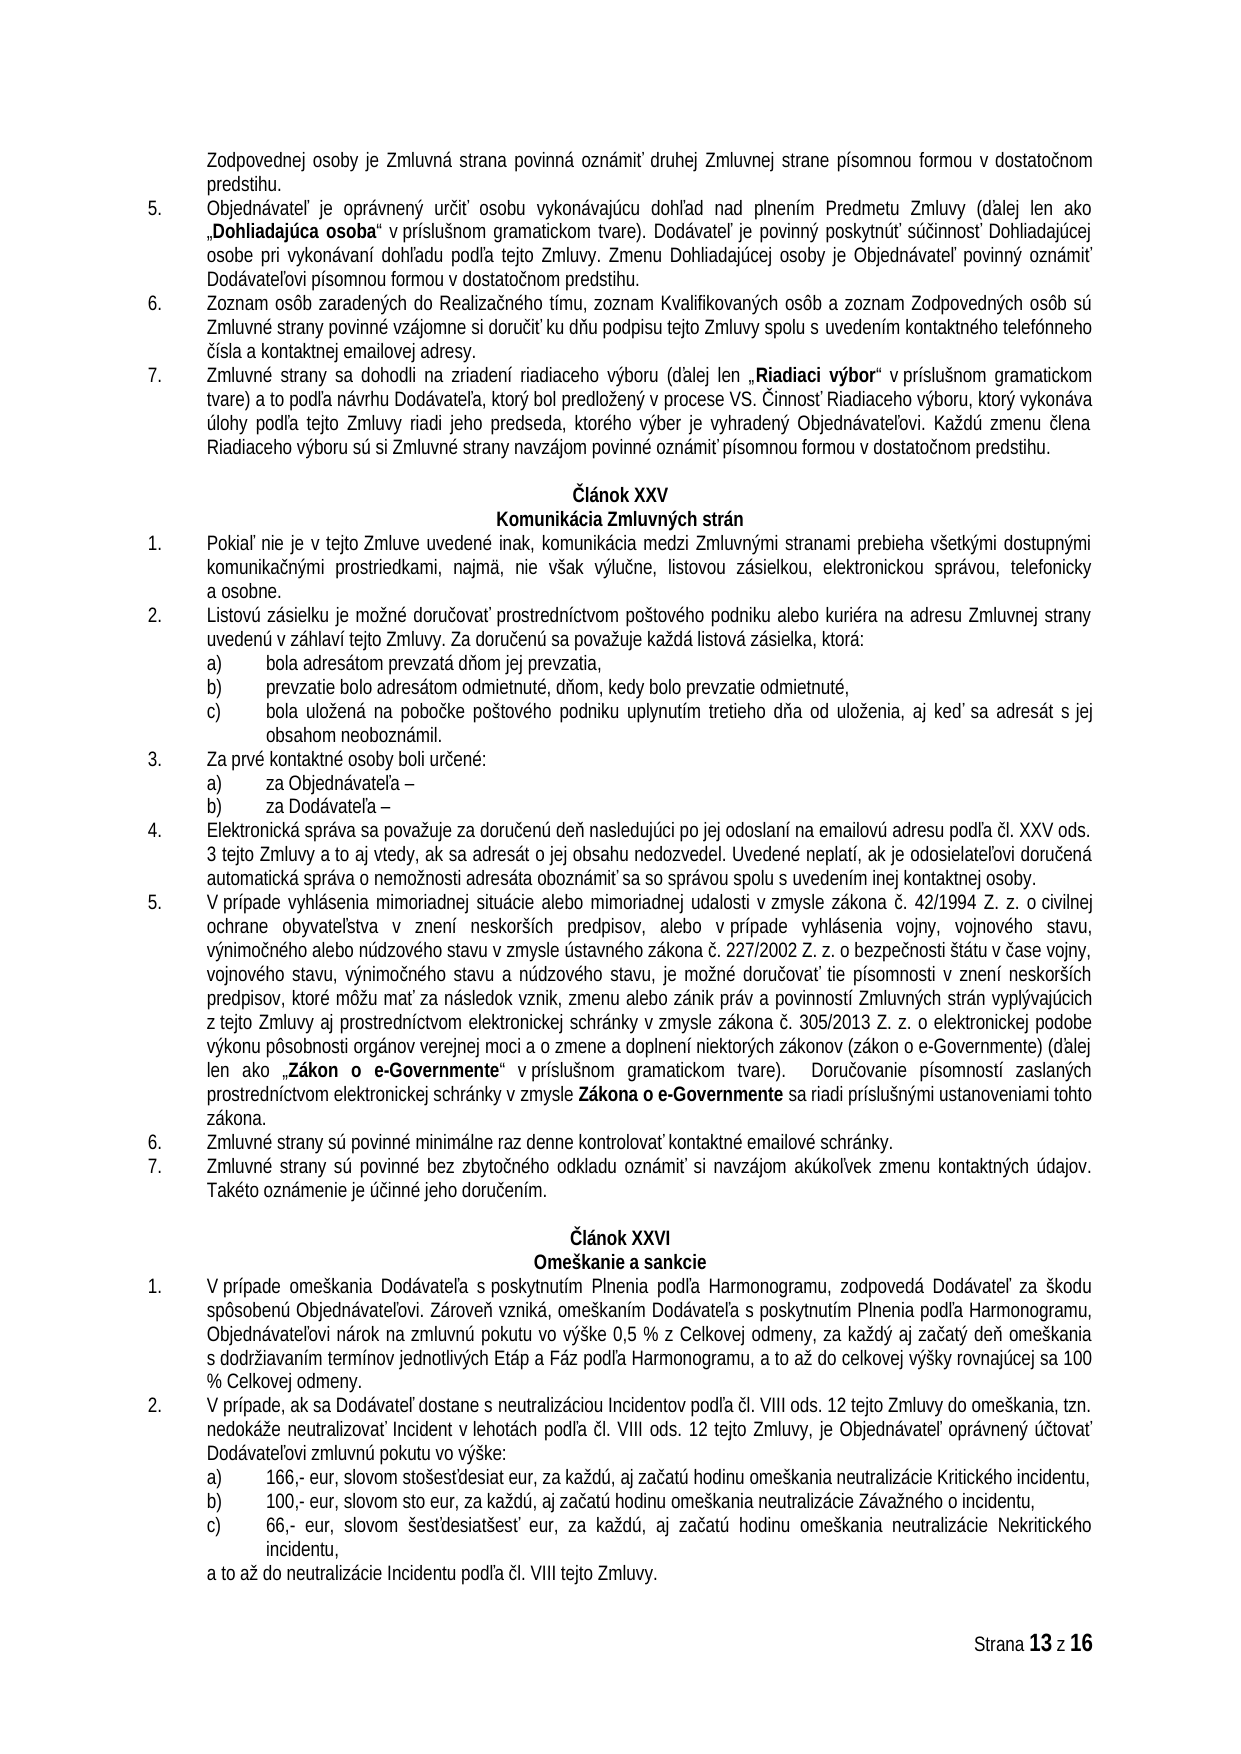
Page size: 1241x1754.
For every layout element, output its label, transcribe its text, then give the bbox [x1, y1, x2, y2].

list Zoznam osôb zaradených do Realizačného tímu, zoznam Kvalifikovaných osôb a zoznam Zodpovedných osôb sú Zmluvné strany povinné vzájomne si doručiť ku dňu podpisu tejto Zmluvy spolu s uvedením kontaktného telefónneho čísla a kontaktnej emailovej adresy. [148, 291, 1093, 363]
list Elektronická správa sa považuje za doručenú deň nasledujúci po jej odoslaní na emailovú adresu podľa čl. XXV ods. 3 tejto Zmluvy a to aj vtedy, ak sa adresát o jej obsahu nedozvedel. Uvedené neplatí, ak je odosielateľovi doručená automatická správa o nemožnosti adresáta oboznámiť sa so správou spolu s uvedením inej kontaktnej osoby. [148, 818, 1093, 890]
text Omeškanie a sankcie [148, 1250, 1093, 1274]
list prevzatie bolo adresátom odmietnuté, dňom, kedy bolo prevzatie odmietnuté, [207, 675, 1093, 699]
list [148, 148, 1093, 196]
list Objednávateľ je oprávnený určiť osobu vykonávajúcu dohľad nad plnením Predmetu Zmluvy (ďalej len ako „Dohliadajúca osoba“ v príslušnom gramatickom tvare). Dodávateľ je povinný poskytnúť súčinnosť Dohliadajúcej osobe pri vykonávaní dohľadu podľa tejto Zmluvy. Zmenu Dohliadajúcej osoby je Objednávateľ povinný oznámiť Dodávateľovi písomnou formou v dostatočnom predstihu. [148, 196, 1093, 291]
list V prípade omeškania Dodávateľa s poskytnutím Plnenia podľa Harmonogramu, zodpovedá Dodávateľ za škodu spôsobenú Objednávateľovi. Zároveň vzniká, omeškaním Dodávateľa s poskytnutím Plnenia podľa Harmonogramu, Objednávateľovi nárok na zmluvnú pokutu vo výške 0,5 % z Celkovej odmeny, za každý aj začatý deň omeškania s dodržiavaním termínov jednotlivých Etáp a Fáz podľa Harmonogramu, a to až do celkovej výšky rovnajúcej sa 100 % Celkovej odmeny. [148, 1274, 1093, 1393]
text Komunikácia Zmluvných strán [148, 507, 1093, 531]
list Zmluvné strany sú povinné bez zbytočného odkladu oznámiť si navzájom akúkoľvek zmenu kontaktných údajov. Takéto oznámenie je účinné jeho doručením. [148, 1154, 1093, 1202]
list Zmluvné strany sa dohodli na zriadení riadiaceho výboru (ďalej len „Riadiaci výbor“ v príslušnom gramatickom tvare) a to podľa návrhu Dodávateľa, ktorý bol predložený v procese VS. Činnosť Riadiaceho výboru, ktorý vykonáva úlohy podľa tejto Zmluvy riadi jeho predseda, ktorého výber je vyhradený Objednávateľovi. Každú zmenu člena Riadiaceho výboru sú si Zmluvné strany navzájom povinné oznámiť písomnou formou v dostatočnom predstihu. [148, 363, 1093, 459]
list V prípade vyhlásenia mimoriadnej situácie alebo mimoriadnej udalosti v zmysle zákona č. 42/1994 Z. z. o civilnej ochrane obyvateľstva v znení neskorších predpisov, alebo v prípade vyhlásenia vojny, vojnového stavu, výnimočného alebo núdzového stavu v zmysle ústavného zákona č. 227/2002 Z. z. o bezpečnosti štátu v čase vojny, vojnového stavu, výnimočného stavu a núdzového stavu, je možné doručovať tie písomnosti v znení neskorších predpisov, ktoré môžu mať za následok vznik, zmenu alebo zánik práv a povinností Zmluvných strán vyplývajúcich z tejto Zmluvy aj prostredníctvom elektronickej schránky v zmysle zákona č. 305/2013 Z. z. o elektronickej podobe výkonu pôsobnosti orgánov verejnej moci a o zmene a doplnení niektorých zákonov (zákon o e-Governmente) (ďalej len ako „Zákon o e-Governmente“ v príslušnom gramatickom tvare). Doručovanie písomností zaslaných prostredníctvom elektronickej schránky v zmysle Zákona o e-Governmente sa riadi príslušnými ustanoveniami tohto zákona. [148, 890, 1093, 1130]
list Zmluvné strany sú povinné minimálne raz denne kontrolovať kontaktné emailové schránky. [148, 1130, 1093, 1154]
list za Objednávateľa – [207, 771, 1093, 794]
list Listovú zásielku je možné doručovať prostredníctvom poštového podniku alebo kuriéra na adresu Zmluvnej strany uvedenú v záhlaví tejto Zmluvy. Za doručenú sa považuje každá listová zásielka, ktorá: [148, 603, 1093, 651]
list 166,- eur, slovom stošesťdesiat eur, za každú, aj začatú hodinu omeškania neutralizácie Kritického incidentu, [207, 1465, 1093, 1489]
list za Dodávateľa – [207, 794, 1093, 818]
list bola adresátom prevzatá dňom jej prevzatia, [207, 651, 1093, 675]
list 66,- eur, slovom šesťdesiatšesť eur, za každú, aj začatú hodinu omeškania neutralizácie Nekritického incidentu, [207, 1513, 1093, 1561]
text Článok XXVI [148, 1226, 1093, 1250]
list V prípade, ak sa Dodávateľ dostane s neutralizáciou Incidentov podľa čl. VIII ods. 12 tejto Zmluvy do omeškania, tzn. nedokáže neutralizovať Incident v lehotách podľa čl. VIII ods. 12 tejto Zmluvy, je Objednávateľ oprávnený účtovať Dodávateľovi zmluvnú pokutu vo výške: [148, 1393, 1093, 1465]
text a to až do neutralizácie Incidentu podľa čl. VIII tejto Zmluvy. [207, 1561, 1093, 1585]
list 100,- eur, slovom sto eur, za každú, aj začatú hodinu omeškania neutralizácie Závažného o incidentu, [207, 1489, 1093, 1513]
list Za prvé kontaktné osoby boli určené: [148, 747, 1093, 771]
text Článok XXV [148, 483, 1093, 507]
list Pokiaľ nie je v tejto Zmluve uvedené inak, komunikácia medzi Zmluvnými stranami prebieha všetkými dostupnými komunikačnými prostriedkami, najmä, nie však výlučne, listovou zásielkou, elektronickou správou, telefonicky a osobne. [148, 531, 1093, 603]
list bola uložená na pobočke poštového podniku uplynutím tretieho dňa od uloženia, aj keď sa adresát s jej obsahom neoboznámil. [207, 699, 1093, 747]
